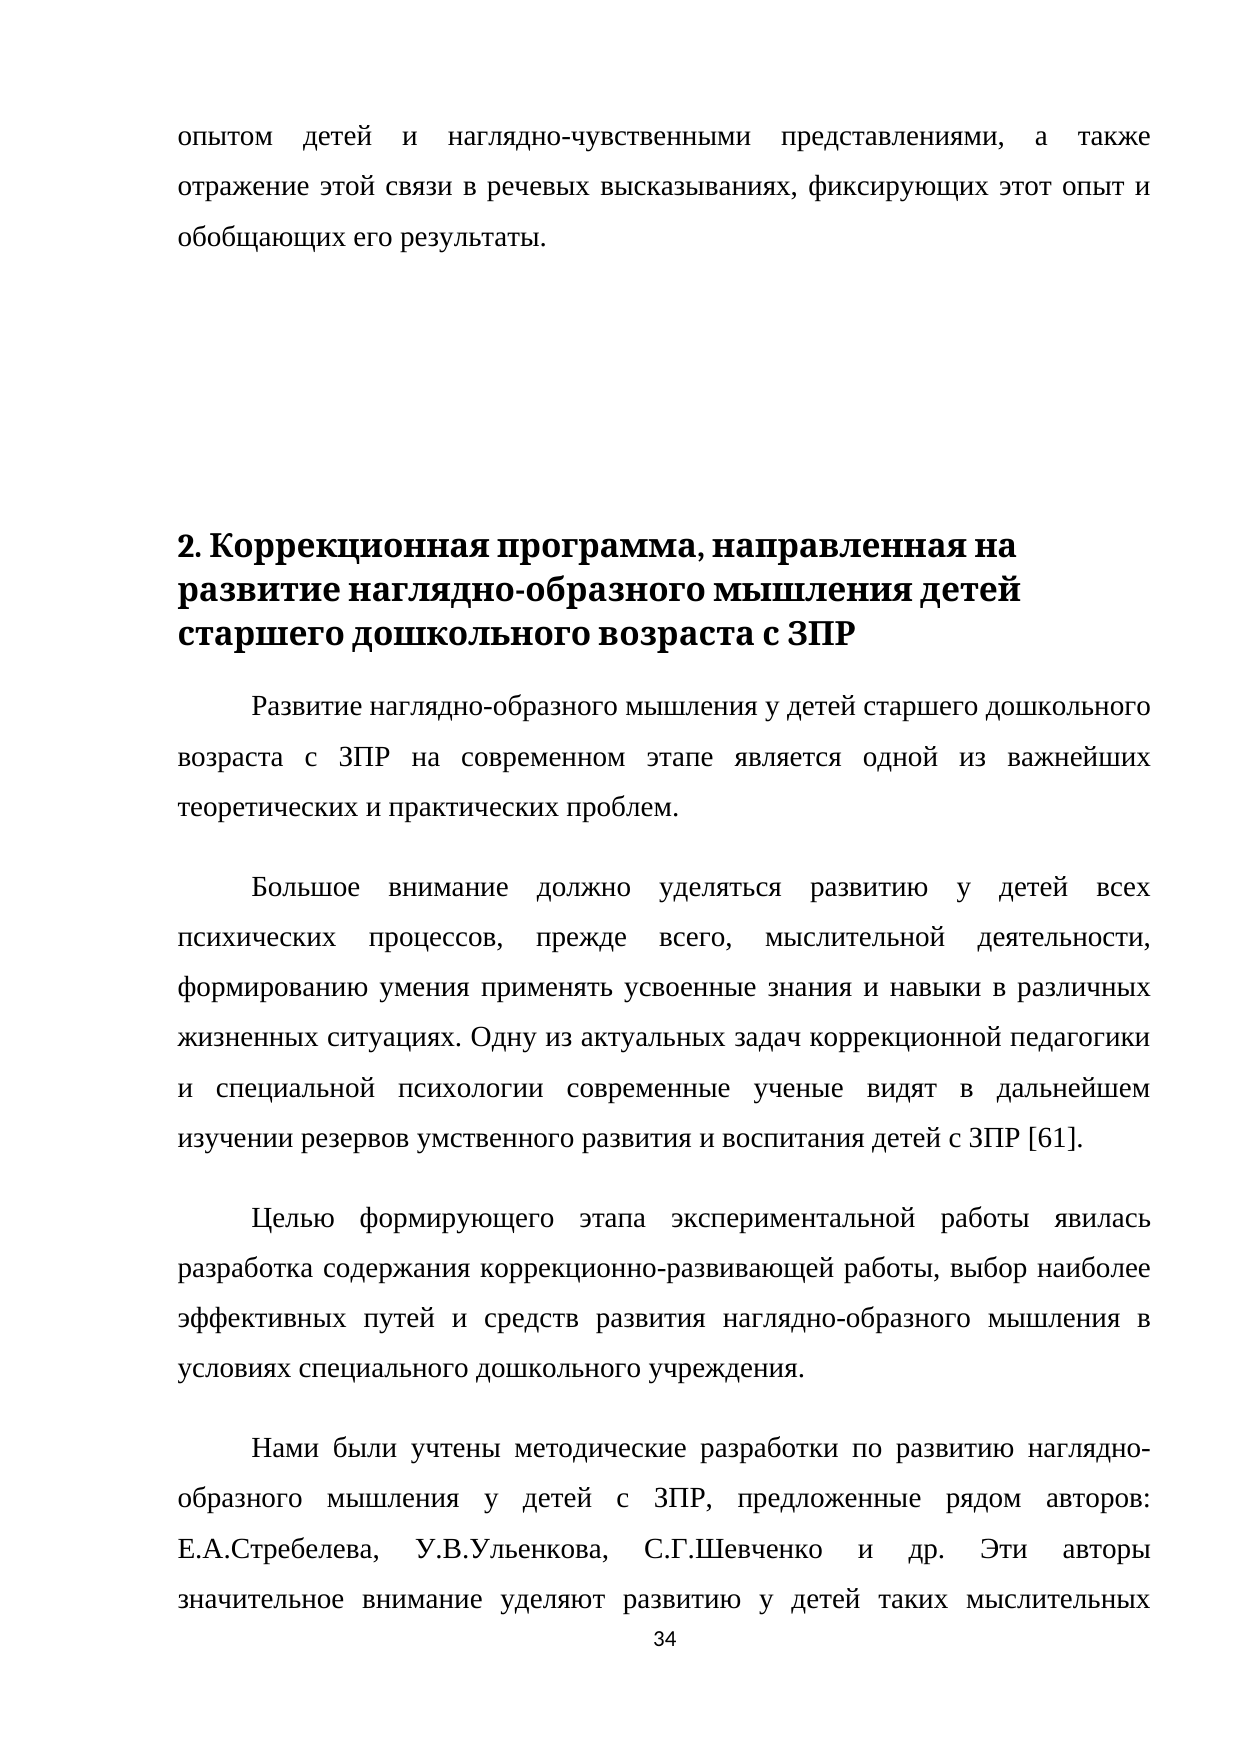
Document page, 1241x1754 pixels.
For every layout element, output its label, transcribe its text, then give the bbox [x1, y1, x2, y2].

text Большое внимание должно уделяться развитию у детей всех психических процессов, прежде всего, мыслительной деятельности, формированию умения применять усвоенные знания и навыки в различных жизненных ситуациях. Одну из актуальных задач коррекционной педагогики и специальной психологии современные ученые видят в дальнейшем изучении резервов умственного развития и воспитания детей с ЗПР [61]. [177, 869, 1152, 1154]
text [177, 118, 1152, 252]
text Целью формирующего этапа экспериментальной работы явилась разработка содержания коррекционно-развивающей работы, выбор наиболее эффективных путей и средств развития наглядно-образного мышления в условиях специального дошкольного учреждения. [177, 1200, 1152, 1384]
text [177, 1430, 1152, 1614]
subtitle 2. Коррекционная программа, направленная на развитие наглядно-образного мышления детей старшего дошкольного возраста с ЗПР [177, 527, 1152, 654]
text Развитие наглядно-образного мышления у детей старшего дошкольного возраста с ЗПР на современном этапе является одной из важнейших теоретических и практических проблем. [177, 688, 1152, 823]
